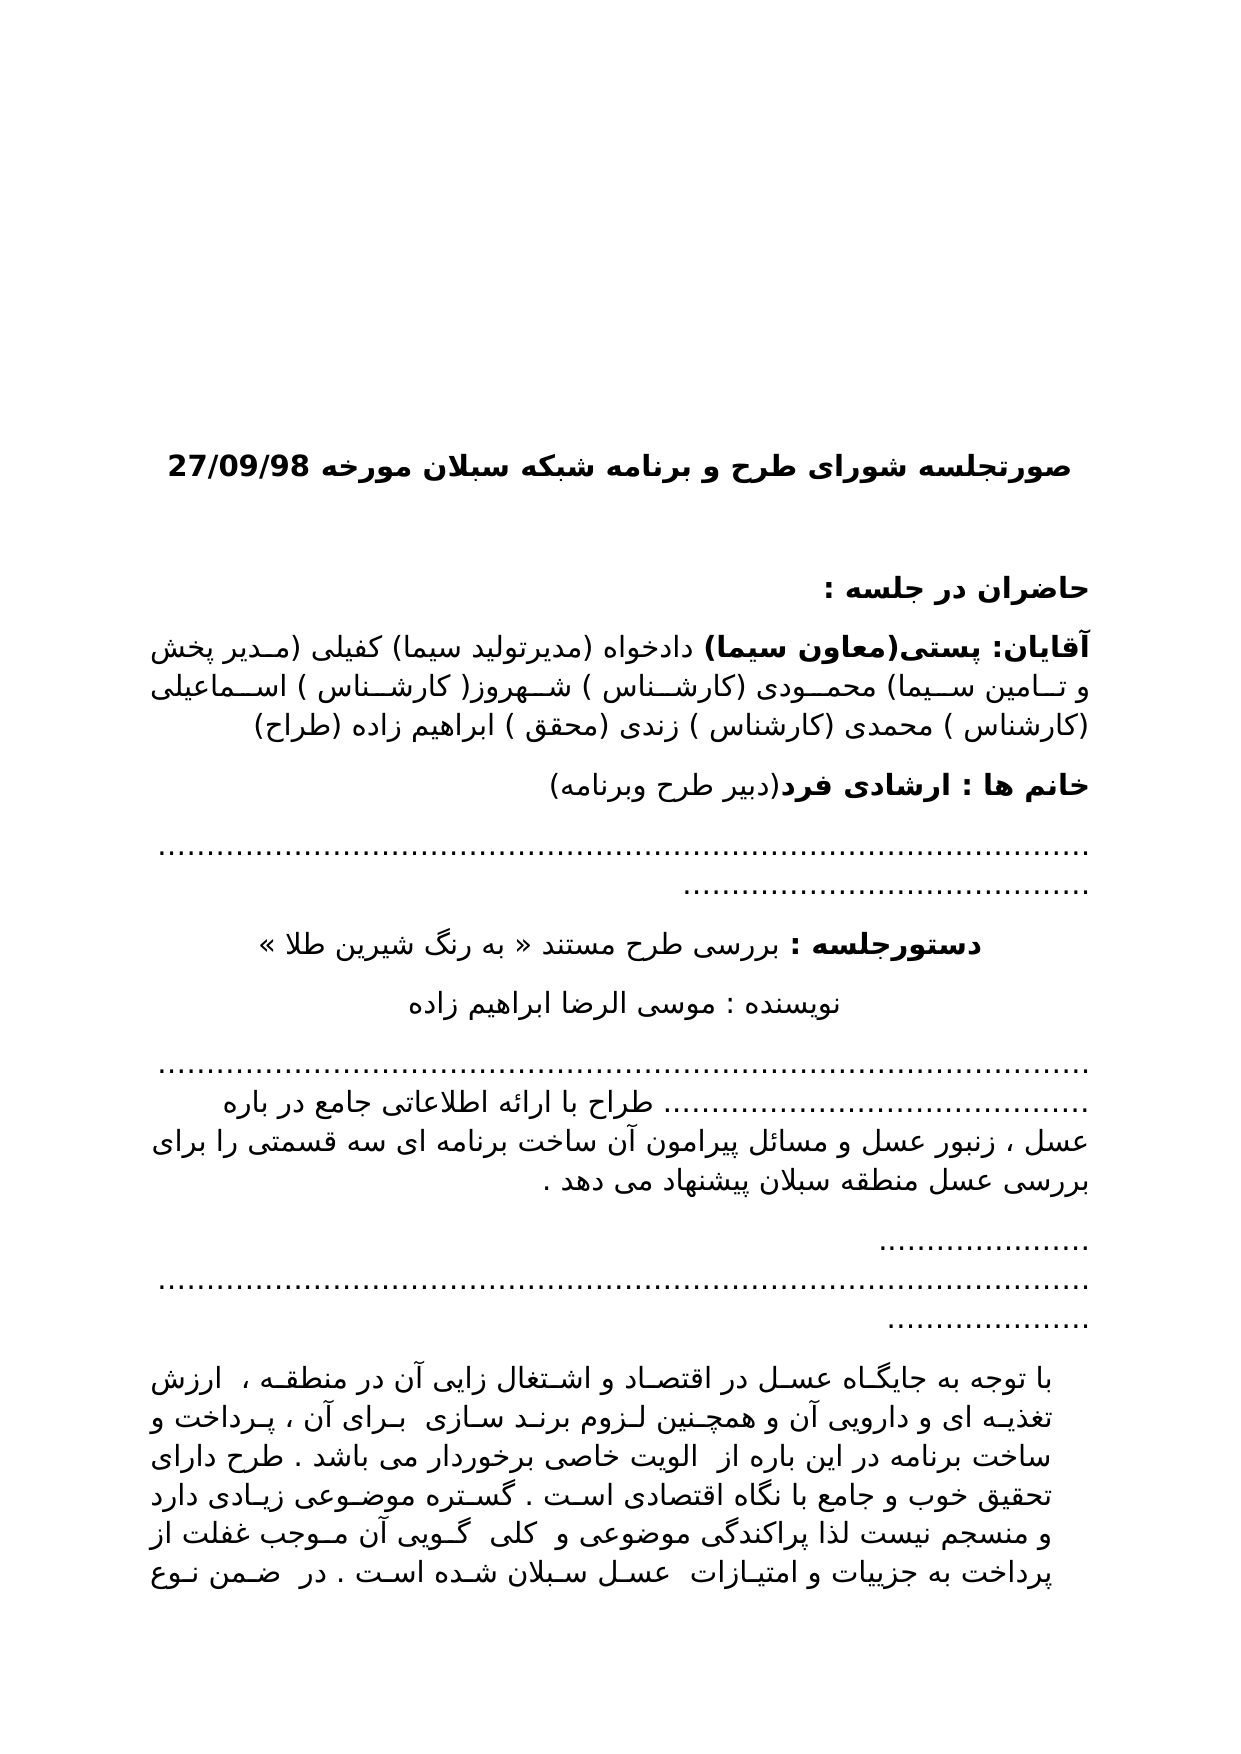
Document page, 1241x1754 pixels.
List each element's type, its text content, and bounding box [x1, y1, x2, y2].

text نویسنده : موسی الرضا ابراهیم زاده [150, 987, 1090, 1021]
text دستورجلسه : بررسی طرح مستند « به رنگ شیرین طلا » [150, 927, 1090, 961]
text صورتجلسه شورای طرح و برنامه شبکه سبلان مورخه 27/09/98 [150, 449, 1090, 483]
text ………………………………………………………………………………………………………………………… [150, 828, 1090, 901]
text ………………………………………………………………………………………………………………………….. طراح با ارائه اطلاعاتی جامع در باره عسل ، زنبور عسل و مسائل پیرامون آن ساخت برنامه ای سه قسمتی را برای بررسی عسل منطقه سبلان پیشنهاد می دهد . [150, 1047, 1090, 1197]
text خانم ها : ارشادی فرد(دبیر طرح وبرنامه) [150, 768, 1090, 802]
text ……..…………..……………………………………………………………………………………………………… [150, 1223, 1090, 1335]
text آقایان: پستی(معاون سیما) دادخواه (مدیرتولید سیما) کفیلی (مدیر پخش و تامین سیما) محمودی (کارشناس ) شهروز( کارشناس ) اسماعیلی (کارشناس ) محمدی (کارشناس ) زندی (محقق ) ابراهیم زاده (طراح) [150, 631, 1090, 743]
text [150, 1361, 1053, 1590]
text حاضران در جلسه : [150, 571, 1090, 605]
